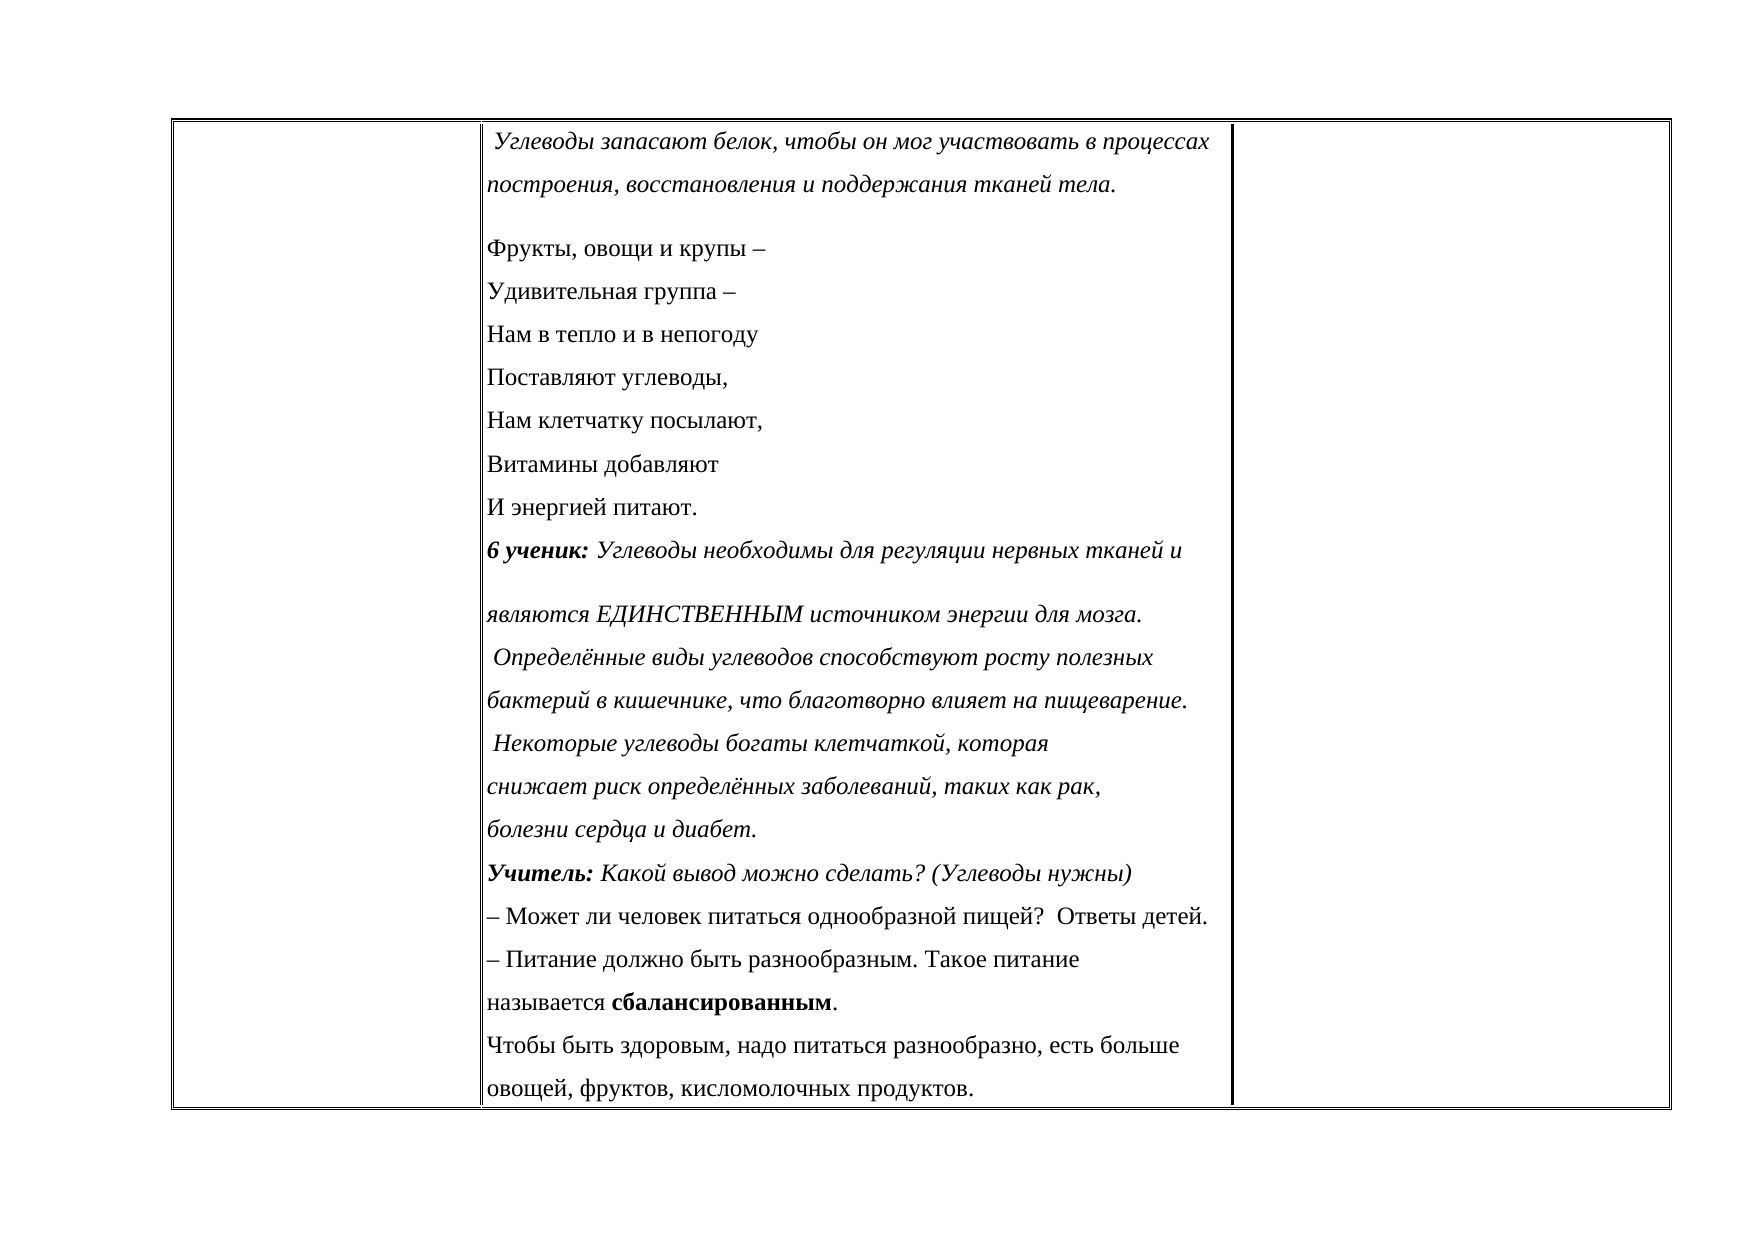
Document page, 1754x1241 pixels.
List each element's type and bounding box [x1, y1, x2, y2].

table_cell [1232, 122, 1669, 1107]
table_cell [482, 122, 1232, 1107]
